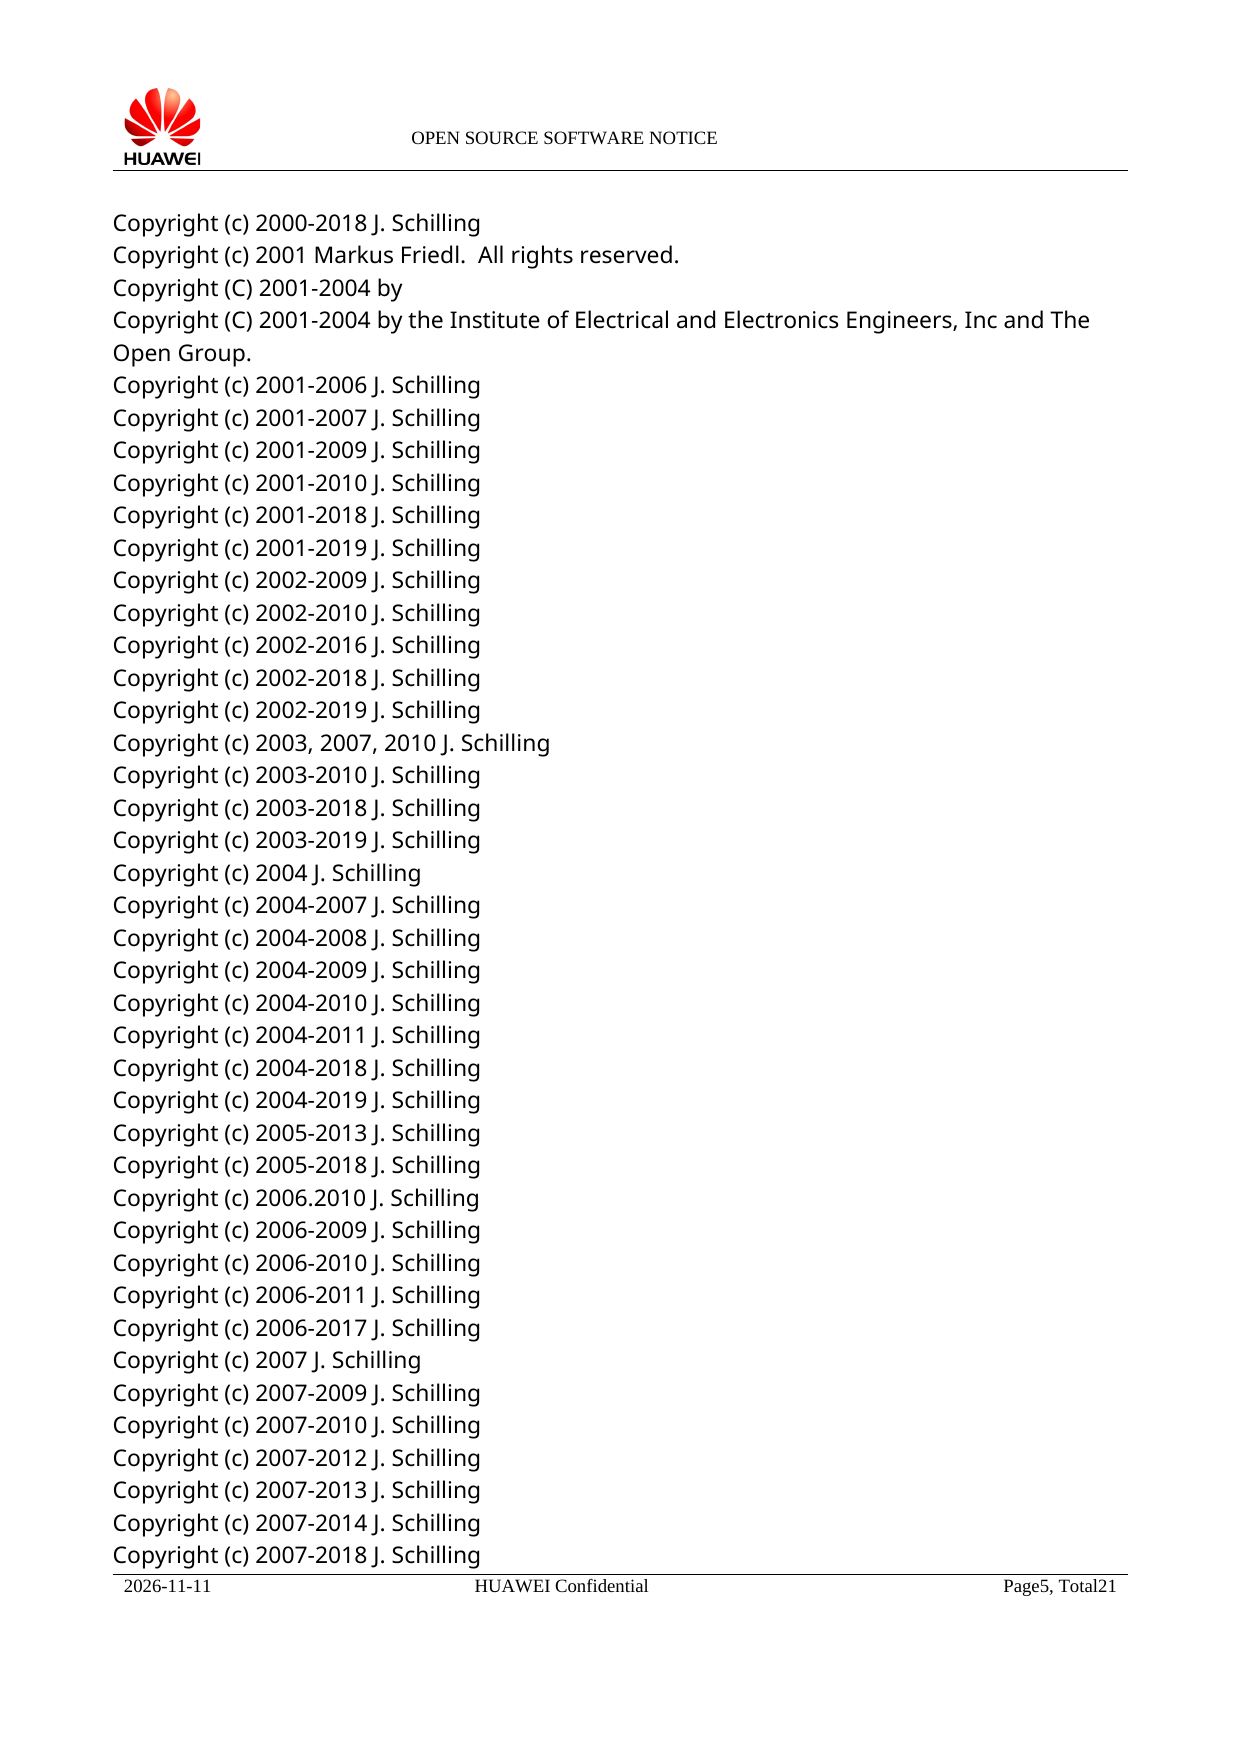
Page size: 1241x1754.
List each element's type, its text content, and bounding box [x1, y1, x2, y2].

text Copyright (c) 2004-2007 J. Schilling [112, 889, 1128, 921]
picture [124, 88, 201, 165]
text Copyright (c) 2001 Markus Friedl. All rights reserved. [112, 239, 1128, 271]
text Copyright (c) 2001-2009 J. Schilling [112, 434, 1128, 466]
text Copyright (c) 2004 J. Schilling [112, 856, 1128, 889]
text Copyright (c) 2006-2010 J. Schilling [112, 1246, 1128, 1279]
text Copyright (c) 2004-2018 J. Schilling [112, 1051, 1128, 1084]
text Copyright (c) 2001-2006 J. Schilling [112, 369, 1128, 401]
text Copyright (c) 2001-2010 J. Schilling [112, 466, 1128, 499]
text Copyright (C) 2001-2004 by the Institute of Electrical and Electronics Engineers, Inc and The Open Group. [112, 304, 1128, 369]
text Copyright (c) 2002-2016 J. Schilling [112, 629, 1128, 661]
text Copyright (c) 2004-2011 J. Schilling [112, 1019, 1128, 1051]
text Copyright (c) 2003-2010 J. Schilling [112, 759, 1128, 791]
text Copyright (c) 2006-2017 J. Schilling [112, 1311, 1128, 1344]
text Copyright (c) 2007-2009 J. Schilling [112, 1376, 1128, 1409]
text Copyright (c) 2003-2018 J. Schilling [112, 791, 1128, 824]
text Copyright (c) 2001-2018 J. Schilling [112, 499, 1128, 531]
text Copyright (c) 2006-2011 J. Schilling [112, 1279, 1128, 1311]
text Copyright (c) 2002-2019 J. Schilling [112, 694, 1128, 726]
text Copyright (c) 2001-2007 J. Schilling [112, 401, 1128, 434]
text Copyright (c) 2002-2010 J. Schilling [112, 596, 1128, 629]
text Copyright (c) 2007-2018 J. Schilling [112, 1539, 1128, 1571]
text Copyright (c) 2006.2010 J. Schilling [112, 1181, 1128, 1214]
text Copyright (c) 2000-2018 J. Schilling [112, 206, 1128, 239]
text Copyright (c) 2002-2018 J. Schilling [112, 661, 1128, 694]
text Copyright (c) 2002-2009 J. Schilling [112, 564, 1128, 596]
text Copyright (c) 2004-2019 J. Schilling [112, 1084, 1128, 1116]
text Copyright (c) 2001-2019 J. Schilling [112, 531, 1128, 564]
text Copyright (c) 2005-2018 J. Schilling [112, 1149, 1128, 1181]
text Copyright (c) 2003-2019 J. Schilling [112, 824, 1128, 856]
text Copyright (C) 2001-2004 by [112, 271, 1128, 304]
text Copyright (c) 2004-2008 J. Schilling [112, 921, 1128, 954]
text Copyright (c) 2003, 2007, 2010 J. Schilling [112, 726, 1128, 759]
text Copyright (c) 2007-2010 J. Schilling [112, 1409, 1128, 1441]
text Copyright (c) 2005-2013 J. Schilling [112, 1116, 1128, 1149]
text Copyright (c) 2004-2010 J. Schilling [112, 986, 1128, 1019]
text Copyright (c) 2006-2009 J. Schilling [112, 1214, 1128, 1246]
text Copyright (c) 2007-2013 J. Schilling [112, 1474, 1128, 1506]
text Copyright (c) 2004-2009 J. Schilling [112, 954, 1128, 986]
text Copyright (c) 2007 J. Schilling [112, 1344, 1128, 1376]
text Copyright (c) 2007-2012 J. Schilling [112, 1441, 1128, 1474]
text Copyright (c) 2007-2014 J. Schilling [112, 1506, 1128, 1539]
